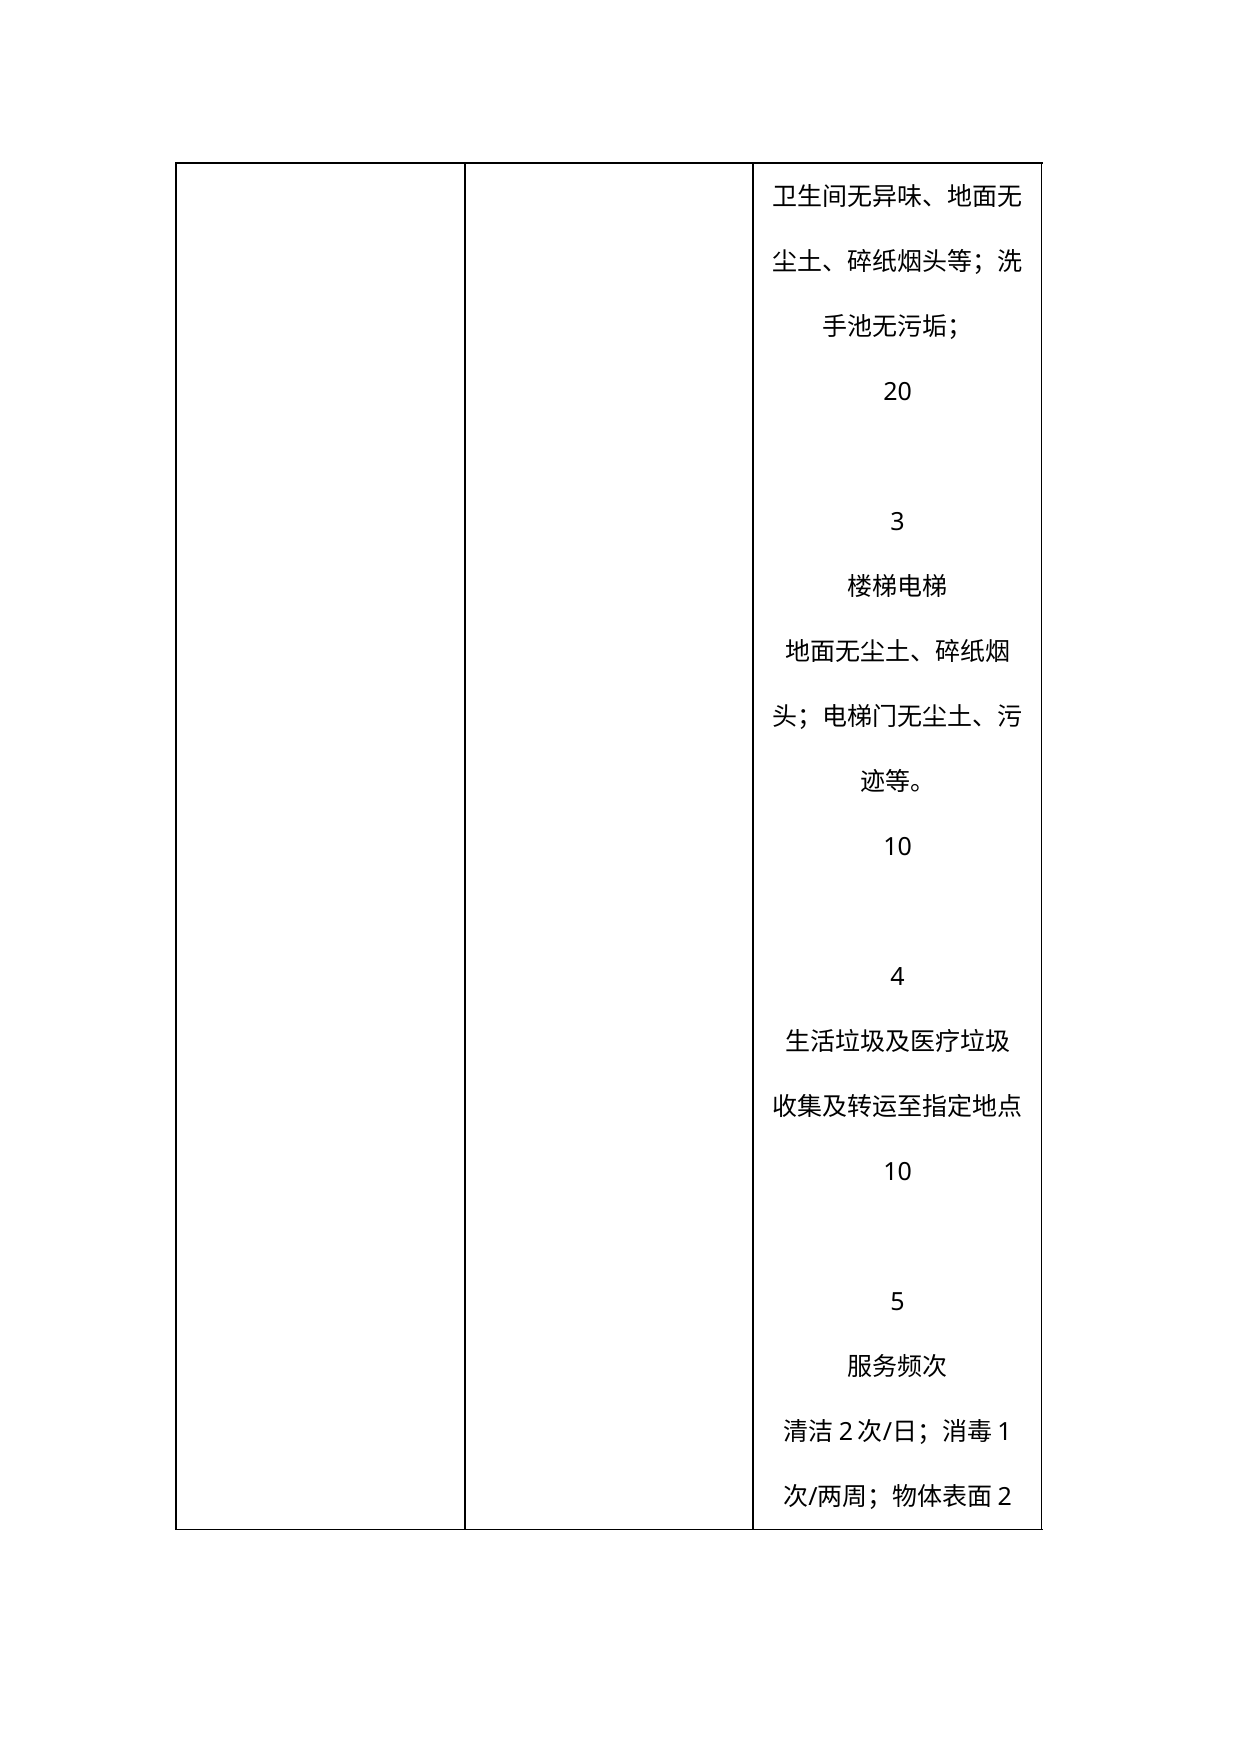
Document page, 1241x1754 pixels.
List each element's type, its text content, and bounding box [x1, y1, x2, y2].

table_cell [177, 164, 464, 1528]
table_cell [754, 164, 1041, 1528]
table_cell 1 [466, 164, 752, 1528]
